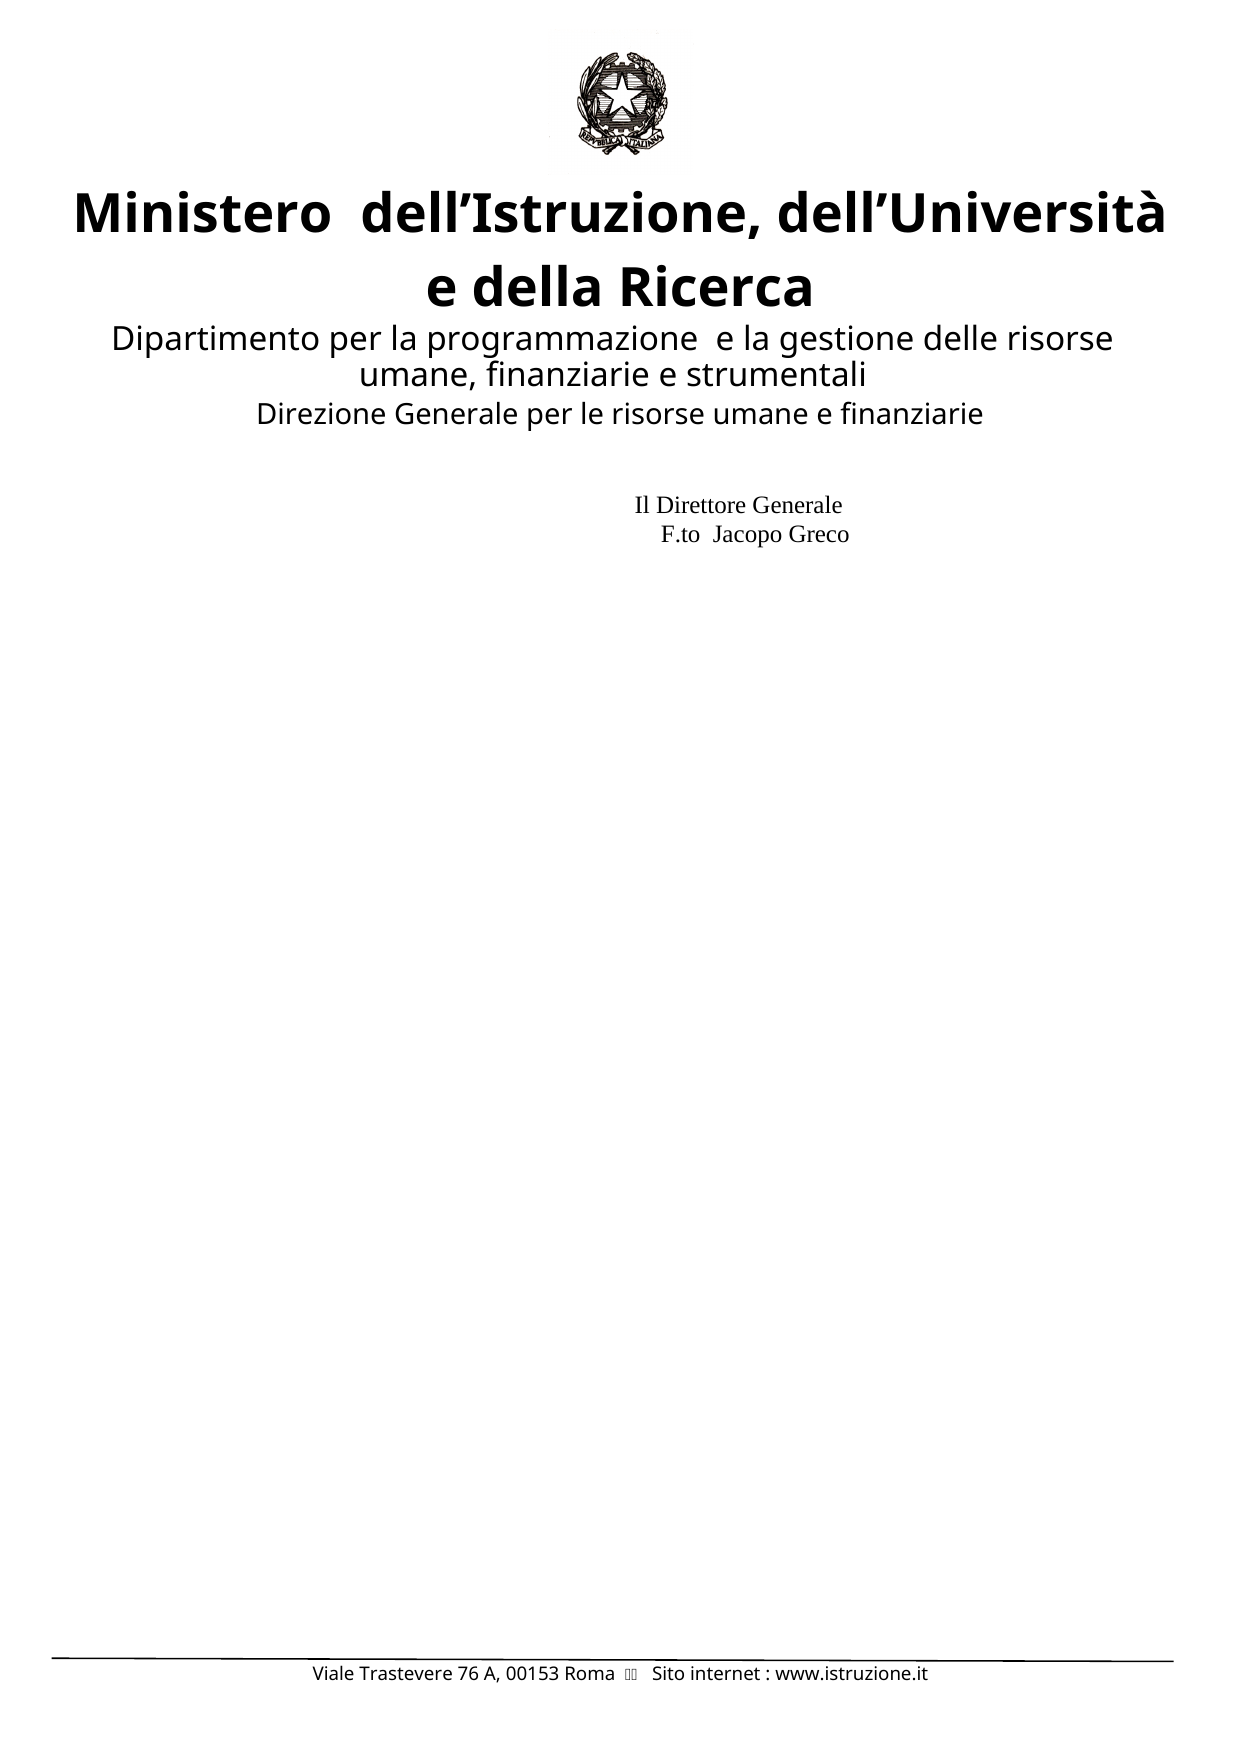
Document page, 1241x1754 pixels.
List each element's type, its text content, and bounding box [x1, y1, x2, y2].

text Il Direttore Generale [118, 490, 1122, 519]
picture [548, 29, 694, 175]
text F.to Jacopo Greco [118, 519, 1122, 548]
